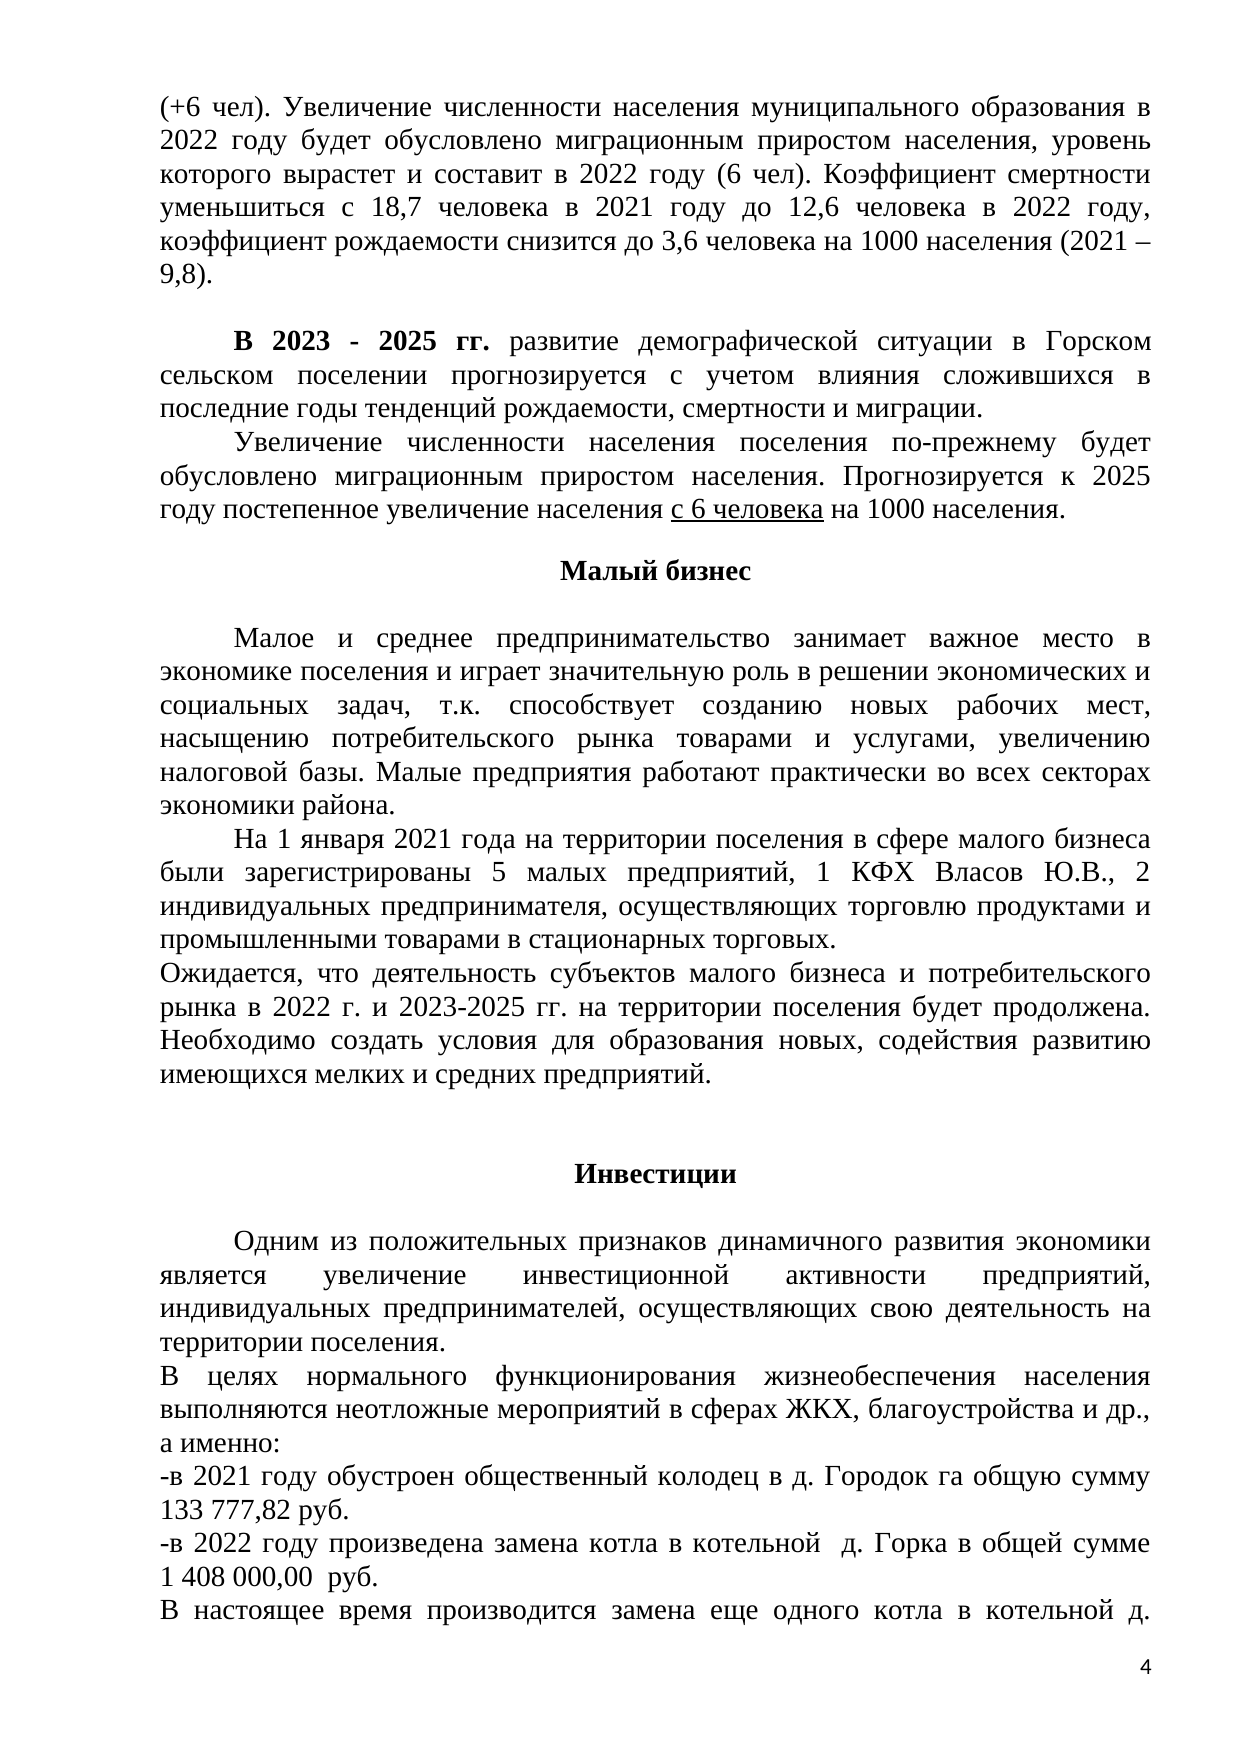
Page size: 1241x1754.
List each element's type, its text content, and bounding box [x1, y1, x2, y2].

text Ожидается, что деятельность субъектов малого бизнеса и потребительского рынка в 2022 г. и 2023-2025 гг. на территории поселения будет продолжена. Необходимо создать условия для образования новых, содействия развитию имеющихся мелких и средних предприятий. [159, 955, 1152, 1089]
text -в 2021 году обустроен общественный колодец в д. Городок га общую сумму 133 777,82 руб. [159, 1458, 1152, 1525]
text Малое и среднее предпринимательство занимает важное место в экономике поселения и играет значительную роль в решении экономических и социальных задач, т.к. способствует созданию новых рабочих мест, насыщению потребительского рынка товарами и услугами, увеличению налоговой базы. Малые предприятия работают практически во всех секторах экономики района. [159, 620, 1152, 821]
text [159, 1592, 1152, 1626]
text Одним из положительных признаков динамичного развития экономики является увеличение инвестиционной активности предприятий, индивидуальных предпринимателей, осуществляющих свою деятельность на территории поселения. [159, 1223, 1152, 1358]
text Инвестиции [159, 1156, 1152, 1190]
text В целях нормального функционирования жизнеобеспечения населения выполняются неотложные мероприятий в сферах ЖКХ, благоустройства и др., а именно: [159, 1358, 1152, 1458]
text На 1 января 2021 года на территории поселения в сфере малого бизнеса были зарегистрированы 5 малых предприятий, 1 КФХ Власов Ю.В., 2 индивидуальных предпринимателя, осуществляющих торговлю продуктами и промышленными товарами в стационарных торговых. [159, 821, 1152, 955]
text -в 2022 году произведена замена котла в котельной д. Горка в общей сумме 1 408 000,00 руб. [159, 1525, 1152, 1592]
text Увеличение численности населения поселения по-прежнему будет обусловлено миграционным приростом населения. Прогнозируется к 2025 году постепенное увеличение населения с 6 человека на 1000 населения. [159, 424, 1152, 525]
text Малый бизнес [159, 553, 1152, 586]
text В 2023 - 2025 гг. развитие демографической ситуации в Горском сельском поселении прогнозируется с учетом влияния сложившихся в последние годы тенденций рождаемости, смертности и миграции. [159, 323, 1152, 424]
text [159, 89, 1152, 290]
